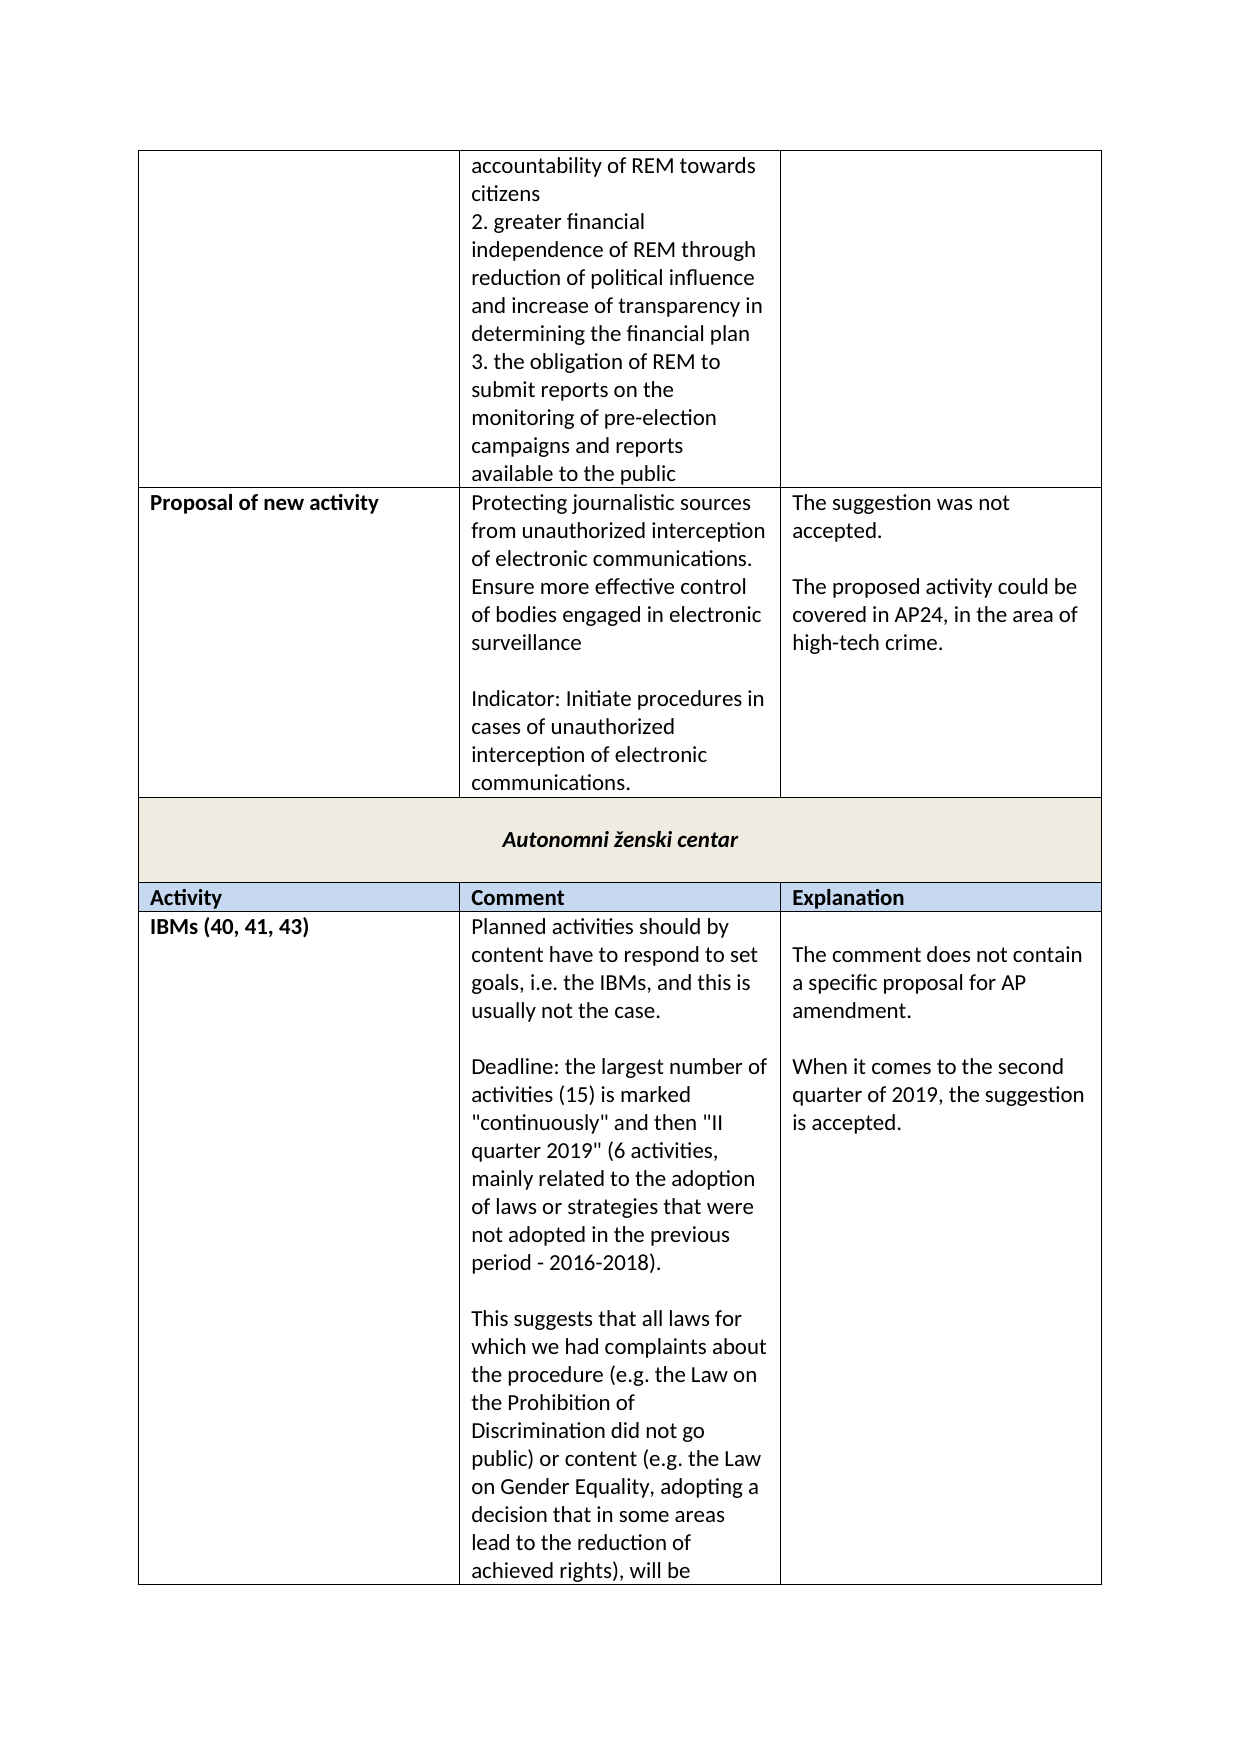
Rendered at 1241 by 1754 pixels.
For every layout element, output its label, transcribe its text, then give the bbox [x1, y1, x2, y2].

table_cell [460, 912, 780, 1584]
table_cell Proposal of new activity [139, 488, 459, 797]
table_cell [781, 151, 1101, 487]
table_cell IBMs (40, 41, 43) [139, 912, 459, 1584]
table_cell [781, 912, 1101, 1584]
table_cell Comment [460, 883, 780, 911]
table_cell Autonomni ženski centar [139, 798, 1101, 882]
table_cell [139, 151, 459, 487]
table_cell Protecting journalistic sources from unauthorized interception of electronic communications. Ensure more effective control of bodies engaged in electronic surveillance Indicator: Initiate procedures in cases of unauthorized interception of electronic communications. [460, 488, 780, 797]
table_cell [460, 151, 780, 487]
table_cell The suggestion was not accepted. The proposed activity could be covered in AP24, in the area of high-tech crime. [781, 488, 1101, 797]
table_cell Activity [139, 883, 459, 911]
table_cell Explanation [781, 883, 1101, 911]
